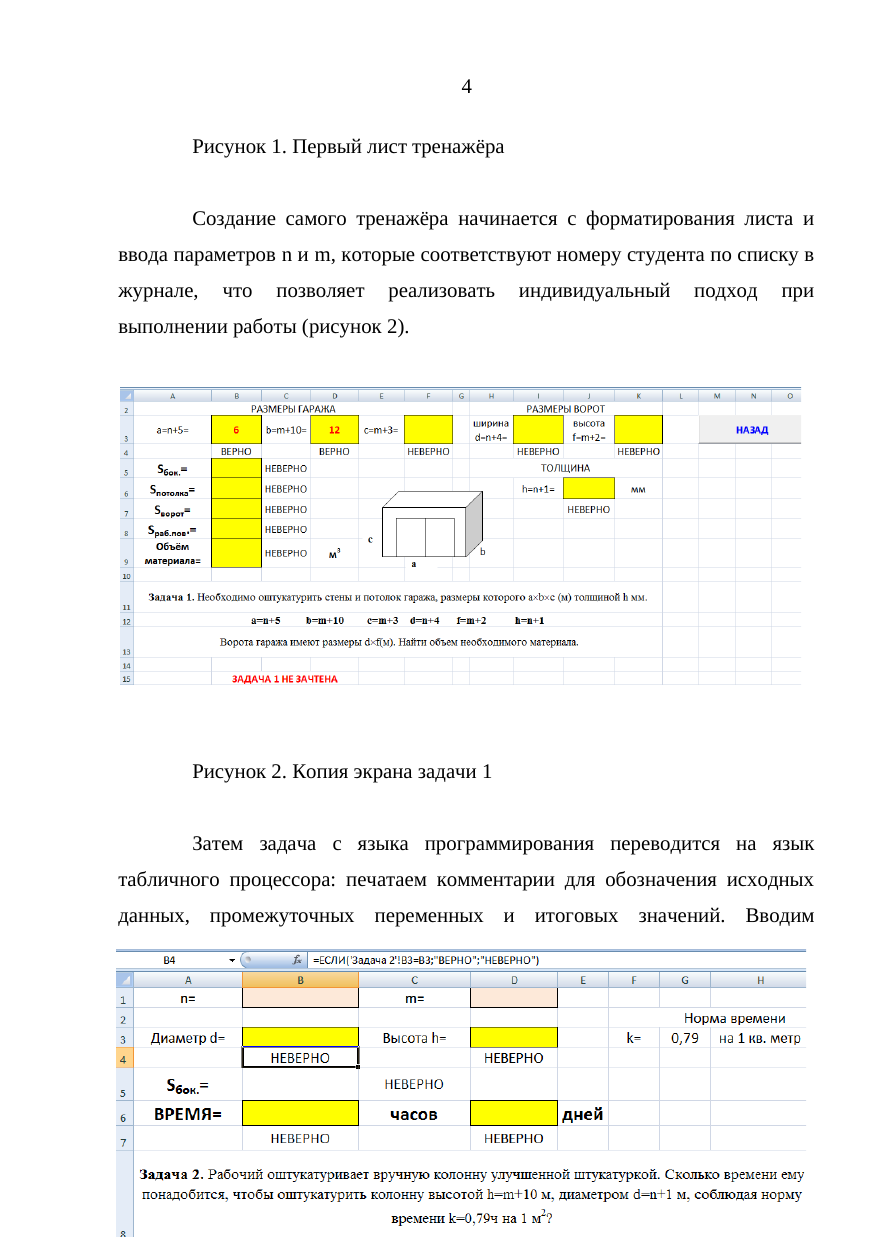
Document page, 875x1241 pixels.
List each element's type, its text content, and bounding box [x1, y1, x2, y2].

text Рисунок 1. Первый лист тренажёра [118, 134, 815, 158]
text Рисунок 2. Копия экрана задачи 1 [118, 759, 815, 783]
picture [116, 949, 807, 1237]
picture [120, 387, 802, 685]
text Создание самого тренажёра начинается с форматирования листа и ввода параметров n и m, которые соответствуют номеру студента по списку в журнале, что позволяет реализовать индивидуальный подход при выполнении работы (рисунок 2). [118, 206, 815, 338]
